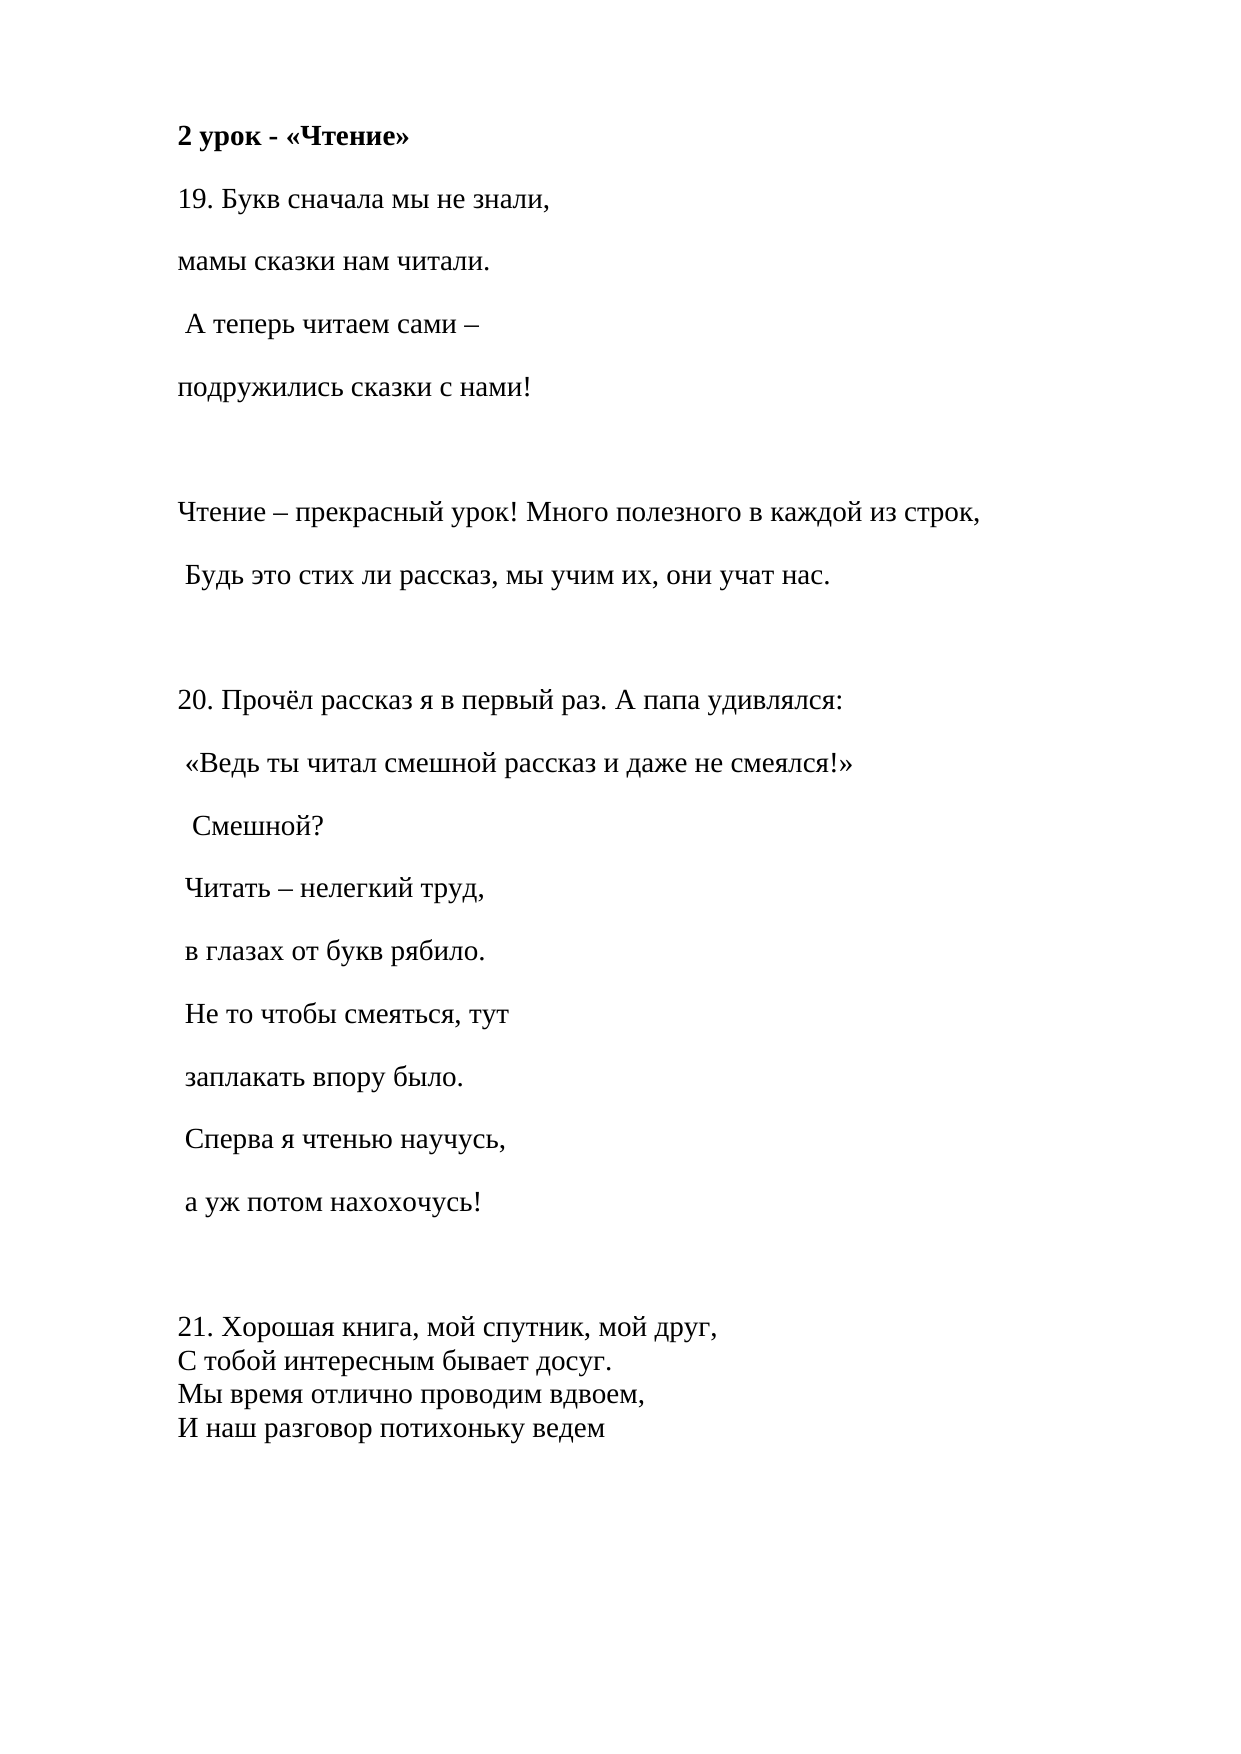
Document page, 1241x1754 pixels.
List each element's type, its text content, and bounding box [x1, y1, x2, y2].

text Читать – нелегкий труд, [177, 871, 1152, 904]
text 2 урок - «Чтение» [177, 118, 1152, 152]
text 21. Хорошая книга, мой спутник, мой друг, С тобой интересным бывает досуг. Мы время отлично проводим вдвоем, И наш разговор потихоньку ведем [177, 1309, 1152, 1444]
text 20. Прочёл рассказ я в первый раз. А папа удивлялся: [177, 682, 1152, 716]
text заплакать впору было. [177, 1059, 1152, 1092]
text «Ведь ты читал смешной рассказ и даже не смеялся!» [177, 745, 1152, 779]
text Не то чтобы смеяться, тут [177, 996, 1152, 1029]
text Чтение – прекрасный урок! Много полезного в каждой из строк, [177, 494, 1152, 528]
text подружились сказки с нами! [177, 369, 1152, 402]
text а уж потом нахохочусь! [177, 1184, 1152, 1218]
text Будь это стих ли рассказ, мы учим их, они учат нас. [177, 557, 1152, 591]
text мамы сказки нам читали. [177, 243, 1152, 277]
text в глазах от букв рябило. [177, 933, 1152, 967]
text Сперва я чтенью научусь, [177, 1121, 1152, 1155]
text 19. Букв сначала мы не знали, [177, 181, 1152, 214]
text А теперь читаем сами – [177, 306, 1152, 340]
text Смешной? [177, 808, 1152, 841]
